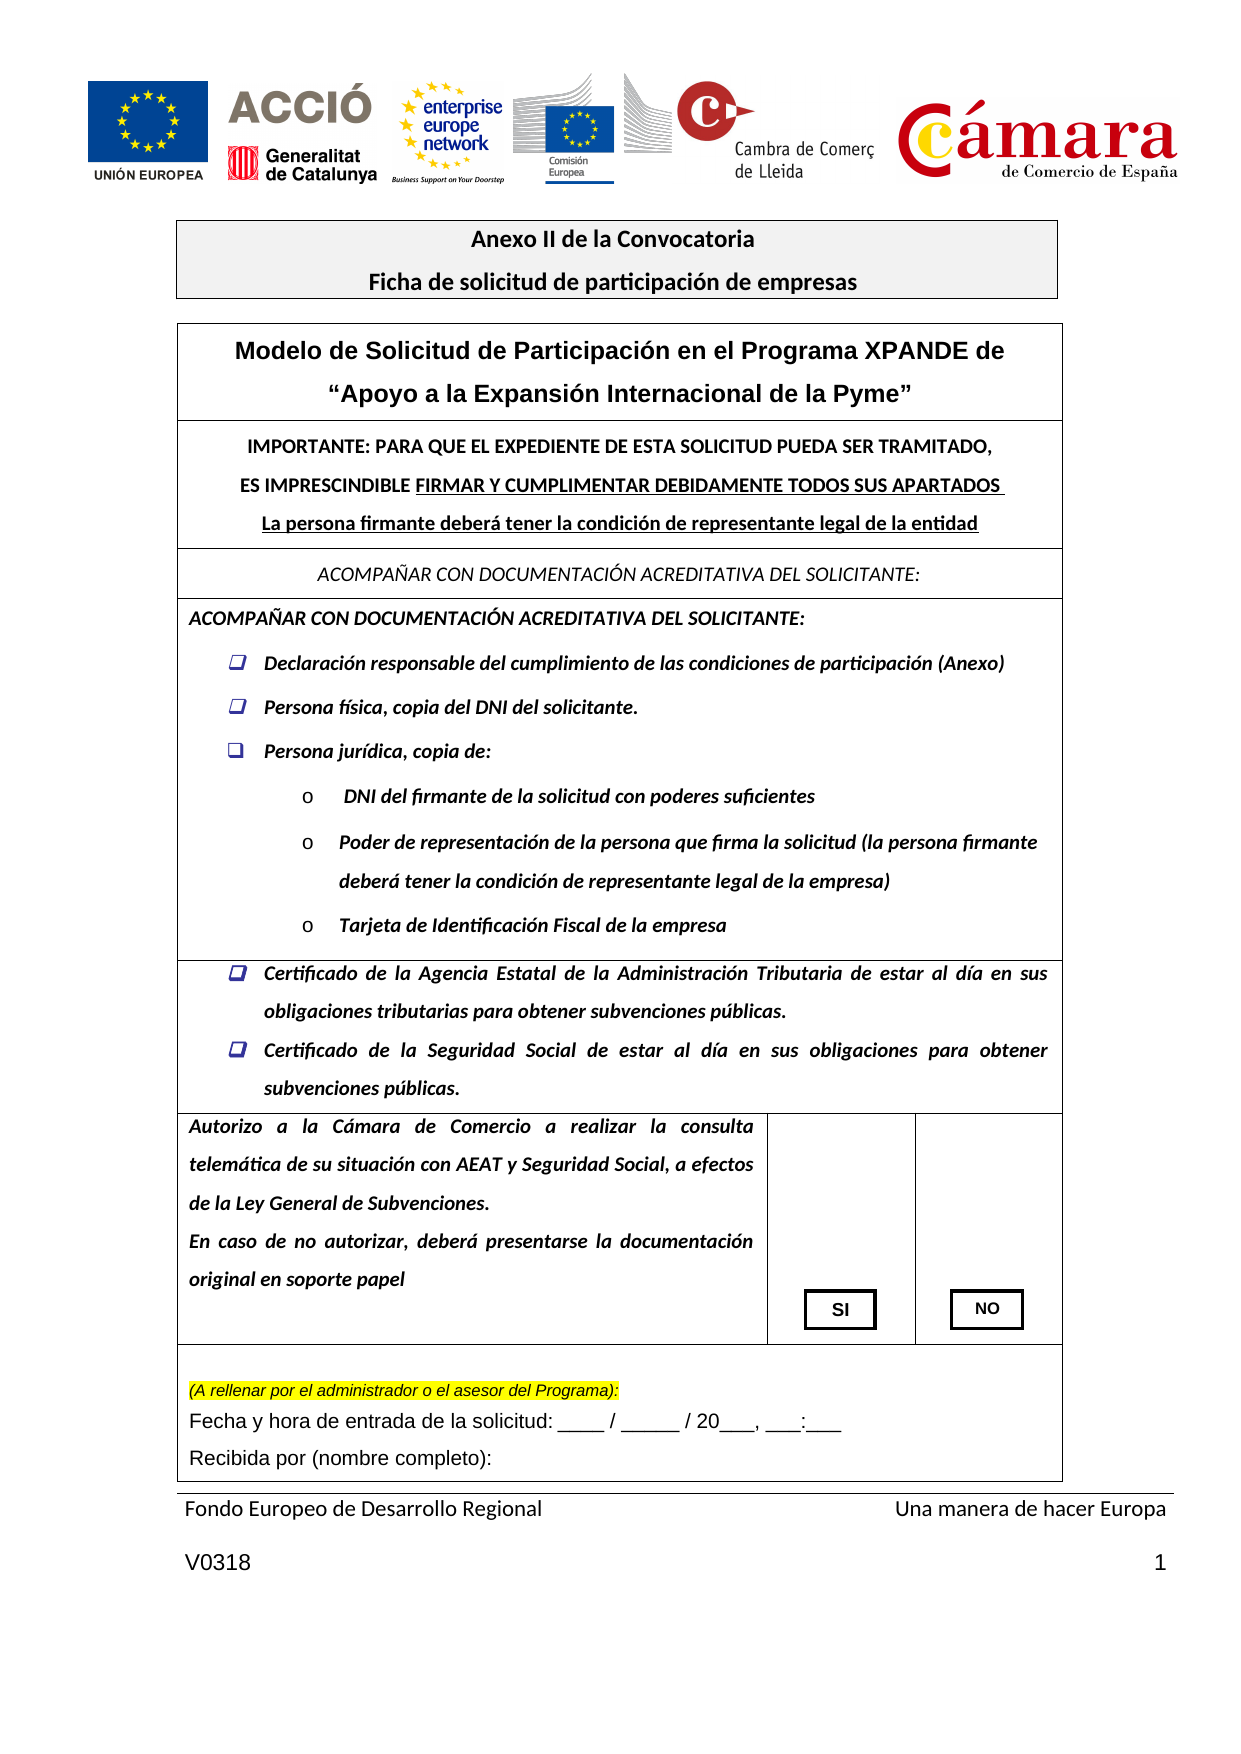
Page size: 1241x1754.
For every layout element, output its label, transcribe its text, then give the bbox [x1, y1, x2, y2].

table_header Modelo de Solicitud de Participación en el Programa XPANDE de “Apoyo a la Expansión Internacional de la Pyme” [178, 324, 1062, 420]
picture [896, 97, 1180, 184]
picture [392, 81, 504, 184]
table_cell Certificado de la Agencia Estatal de la Administración Tributaria de estar al día en sus obligaciones tributarias para obtener subvenciones públicas. Certificado de la Seguridad Social de estar al día en sus obligaciones para obtener subvenciones públicas. [178, 961, 1062, 1112]
table_cell ACOMPAÑAR CON DOCUMENTACIÓN ACREDITATIVA DEL SOLICITANTE: Declaración responsable del cumplimiento de las condiciones de participación (Anexo) Persona física, copia del DNI del solicitante. Persona jurídica, copia de: DNI del firmante de la solicitud con poderes suficientes Poder de representación de la persona que firma la solicitud (la persona firmante deberá tener la condición de representante legal de la empresa) Tarjeta de Identificación Fiscal de la empresa [178, 599, 1062, 959]
table_cell [916, 1114, 1062, 1344]
picture [228, 83, 377, 184]
text Anexo II de la Convocatoria [177, 221, 1057, 253]
picture [88, 81, 208, 184]
picture [513, 73, 880, 184]
table_cell ACOMPAÑAR CON DOCUMENTACIÓN ACREDITATIVA DEL SOLICITANTE: [178, 549, 1062, 598]
table_cell [768, 1114, 915, 1344]
table_cell Autorizo a la Cámara de Comercio a realizar la consulta telemática de su situación con AEAT y Seguridad Social, a efectos de la Ley General de Subvenciones. En caso de no autorizar, deberá presentarse la documentación original en soporte papel [178, 1114, 767, 1344]
table_cell IMPORTANTE: PARA QUE EL EXPEDIENTE DE ESTA SOLICITUD PUEDA SER TRAMITADO, ES IMPRESCINDIBLE FIRMAR Y CUMPLIMENTAR DEBIDAMENTE TODOS SUS APARTADOS La persona firmante deberá tener la condición de representante legal de la entidad [178, 421, 1062, 547]
text Ficha de solicitud de participación de empresas [177, 263, 1057, 298]
